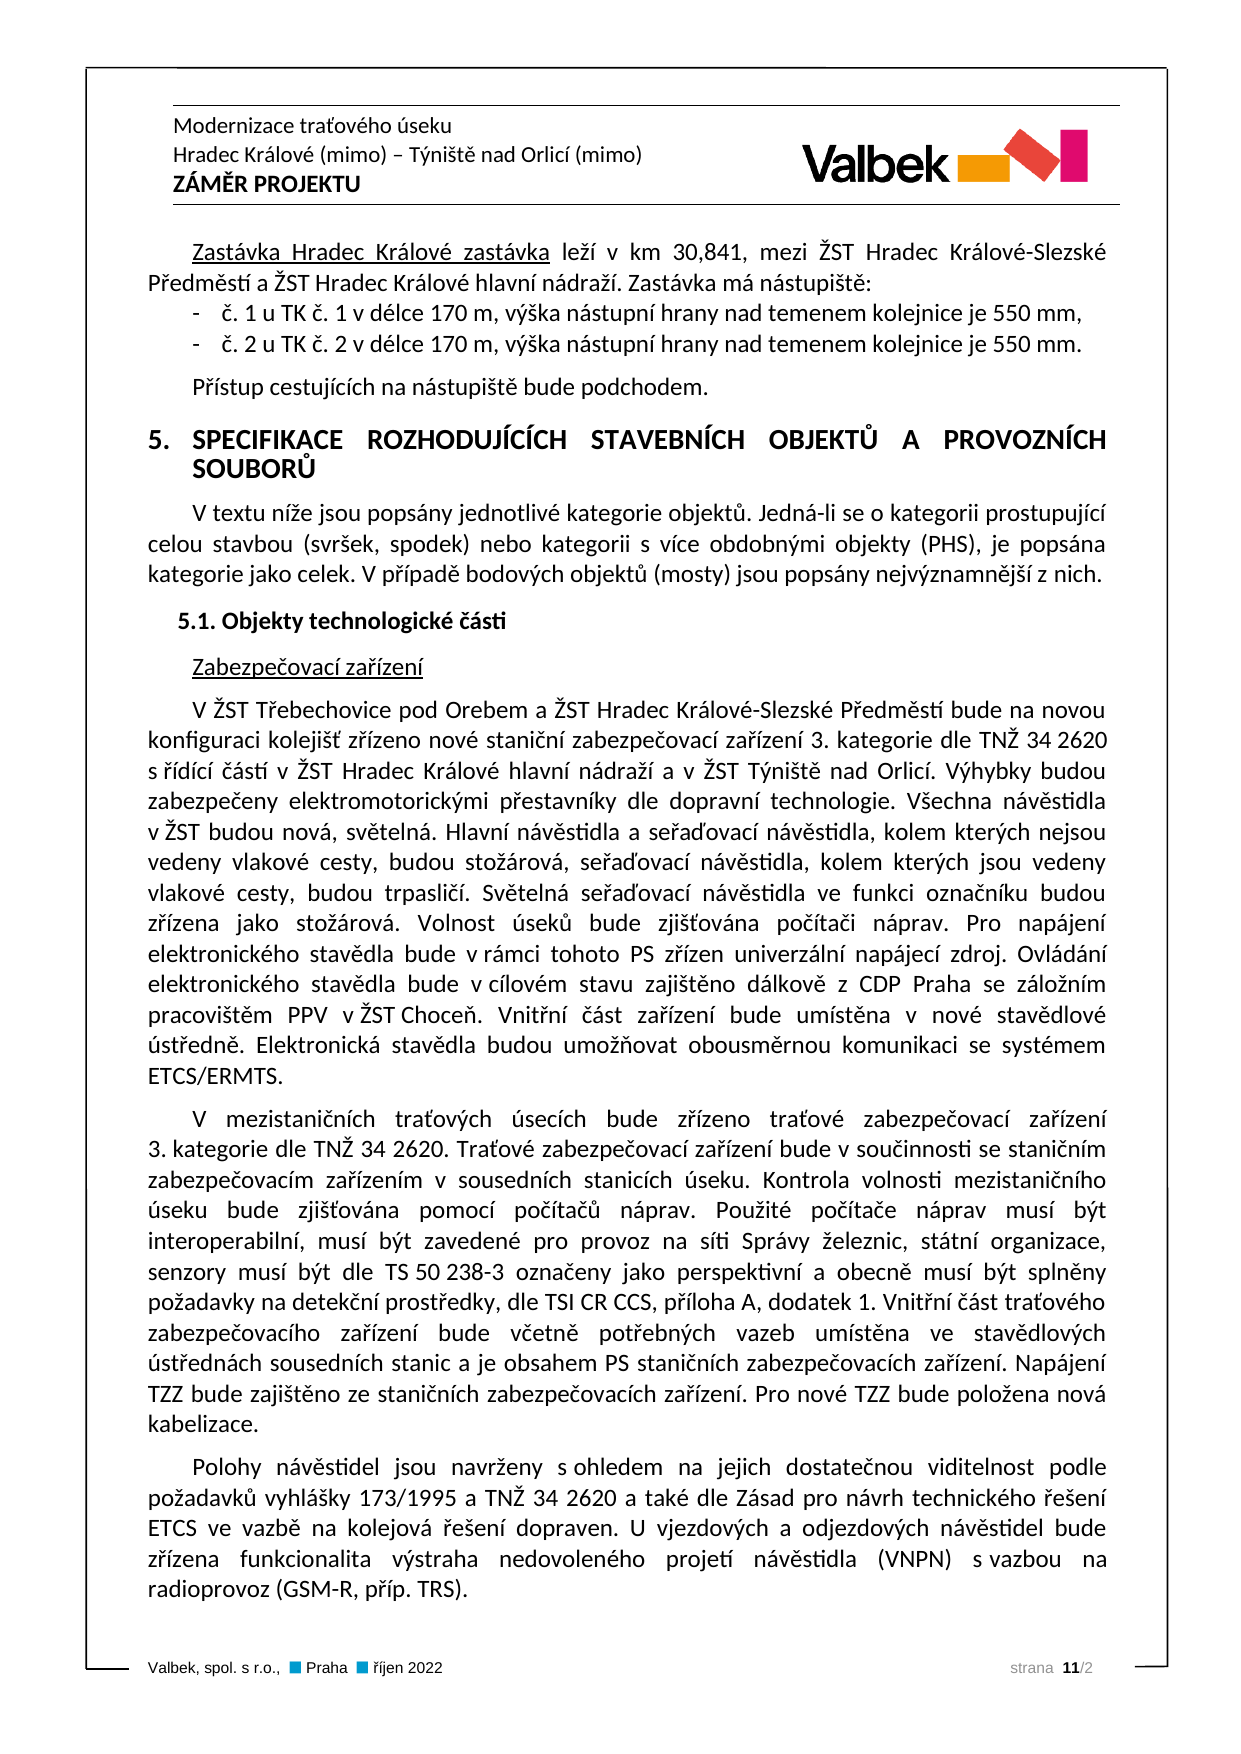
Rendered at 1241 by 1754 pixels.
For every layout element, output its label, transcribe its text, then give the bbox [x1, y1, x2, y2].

text - č. 1 u TK č. 1 v délce 170 m, výška nástupní hrany nad temenem kolejnice je 550 mm, [148, 297, 1107, 328]
text Přístup cestujících na nástupiště bude podchodem. [148, 371, 1107, 401]
text V mezistaničních traťových úsecích bude zřízeno traťové zabezpečovací zařízení 3. kategorie dle TNŽ 34 2620. Traťové zabezpečovací zařízení bude v součinnosti se staničním zabezpečovacím zařízením v sousedních stanicích úseku. Kontrola volnosti mezistaničního úseku bude zjišťována pomocí počítačů náprav. Použité počítače náprav musí být interoperabilní, musí být zavedené pro provoz na síti Správy železnic, státní organizace, senzory musí být dle TS 50 238-3 označeny jako perspektivní a obecně musí být splněny požadavky na detekční prostředky, dle TSI CR CCS, příloha A, dodatek 1. Vnitřní část traťového zabezpečovacího zařízení bude včetně potřebných vazeb umístěna ve stavědlových ústřednách sousedních stanic a je obsahem PS staničních zabezpečovacích zařízení. Napájení TZZ bude zajištěno ze staničních zabezpečovacích zařízení. Pro nové TZZ bude položena nová kabelizace. [148, 1103, 1107, 1439]
text - č. 2 u TK č. 2 v délce 170 m, výška nástupní hrany nad temenem kolejnice je 550 mm. [148, 328, 1107, 358]
subtitle Specifikace rozhodujících stavebních objektů a provozních souborů [148, 426, 1107, 485]
subtitle Objekty technologické části [177, 605, 1107, 636]
picture [800, 110, 1163, 201]
text Polohy návěstidel jsou navrženy s ohledem na jejich dostatečnou viditelnost podle požadavků vyhlášky 173/1995 a TNŽ 34 2620 a také dle Zásad pro návrh technického řešení ETCS ve vazbě na kolejová řešení dopraven. U vjezdových a odjezdových návěstidel bude zřízena funkcionalita výstraha nedovoleného projetí návěstidla (VNPN) s vazbou na radioprovoz (GSM-R, příp. TRS). [148, 1451, 1107, 1604]
text V ŽST Třebechovice pod Orebem a ŽST Hradec Králové-Slezské Předměstí bude na novou konfiguraci kolejišť zřízeno nové staniční zabezpečovací zařízení 3. kategorie dle TNŽ 34 2620 s řídící částí v ŽST Hradec Králové hlavní nádraží a v ŽST Týniště nad Orlicí. Výhybky budou zabezpečeny elektromotorickými přestavníky dle dopravní technologie. Všechna návěstidla v ŽST budou nová, světelná. Hlavní návěstidla a seřaďovací návěstidla, kolem kterých nejsou vedeny vlakové cesty, budou stožárová, seřaďovací návěstidla, kolem kterých jsou vedeny vlakové cesty, budou trpasličí. Světelná seřaďovací návěstidla ve funkci označníku budou zřízena jako stožárová. Volnost úseků bude zjišťována počítači náprav. Pro napájení elektronického stavědla bude v rámci tohoto PS zřízen univerzální napájecí zdroj. Ovládání elektronického stavědla bude v cílovém stavu zajištěno dálkově z CDP Praha se záložním pracovištěm PPV v ŽST Choceň. Vnitřní část zařízení bude umístěna v nové stavědlové ústředně. Elektronická stavědla budou umožňovat obousměrnou komunikaci se systémem ETCS/ERMTS. [148, 694, 1107, 1091]
text Zabezpečovací zařízení [148, 651, 1107, 681]
text V textu níže jsou popsány jednotlivé kategorie objektů. Jedná-li se o kategorii prostupující celou stavbou (svršek, spodek) nebo kategorii s více obdobnými objekty (PHS), je popsána kategorie jako celek. V případě bodových objektů (mosty) jsou popsány nejvýznamnější z nich. [148, 497, 1107, 589]
text Zastávka Hradec Králové zastávka leží v km 30,841, mezi ŽST Hradec Králové-Slezské Předměstí a ŽST Hradec Králové hlavní nádraží. Zastávka má nástupiště: [148, 236, 1107, 297]
